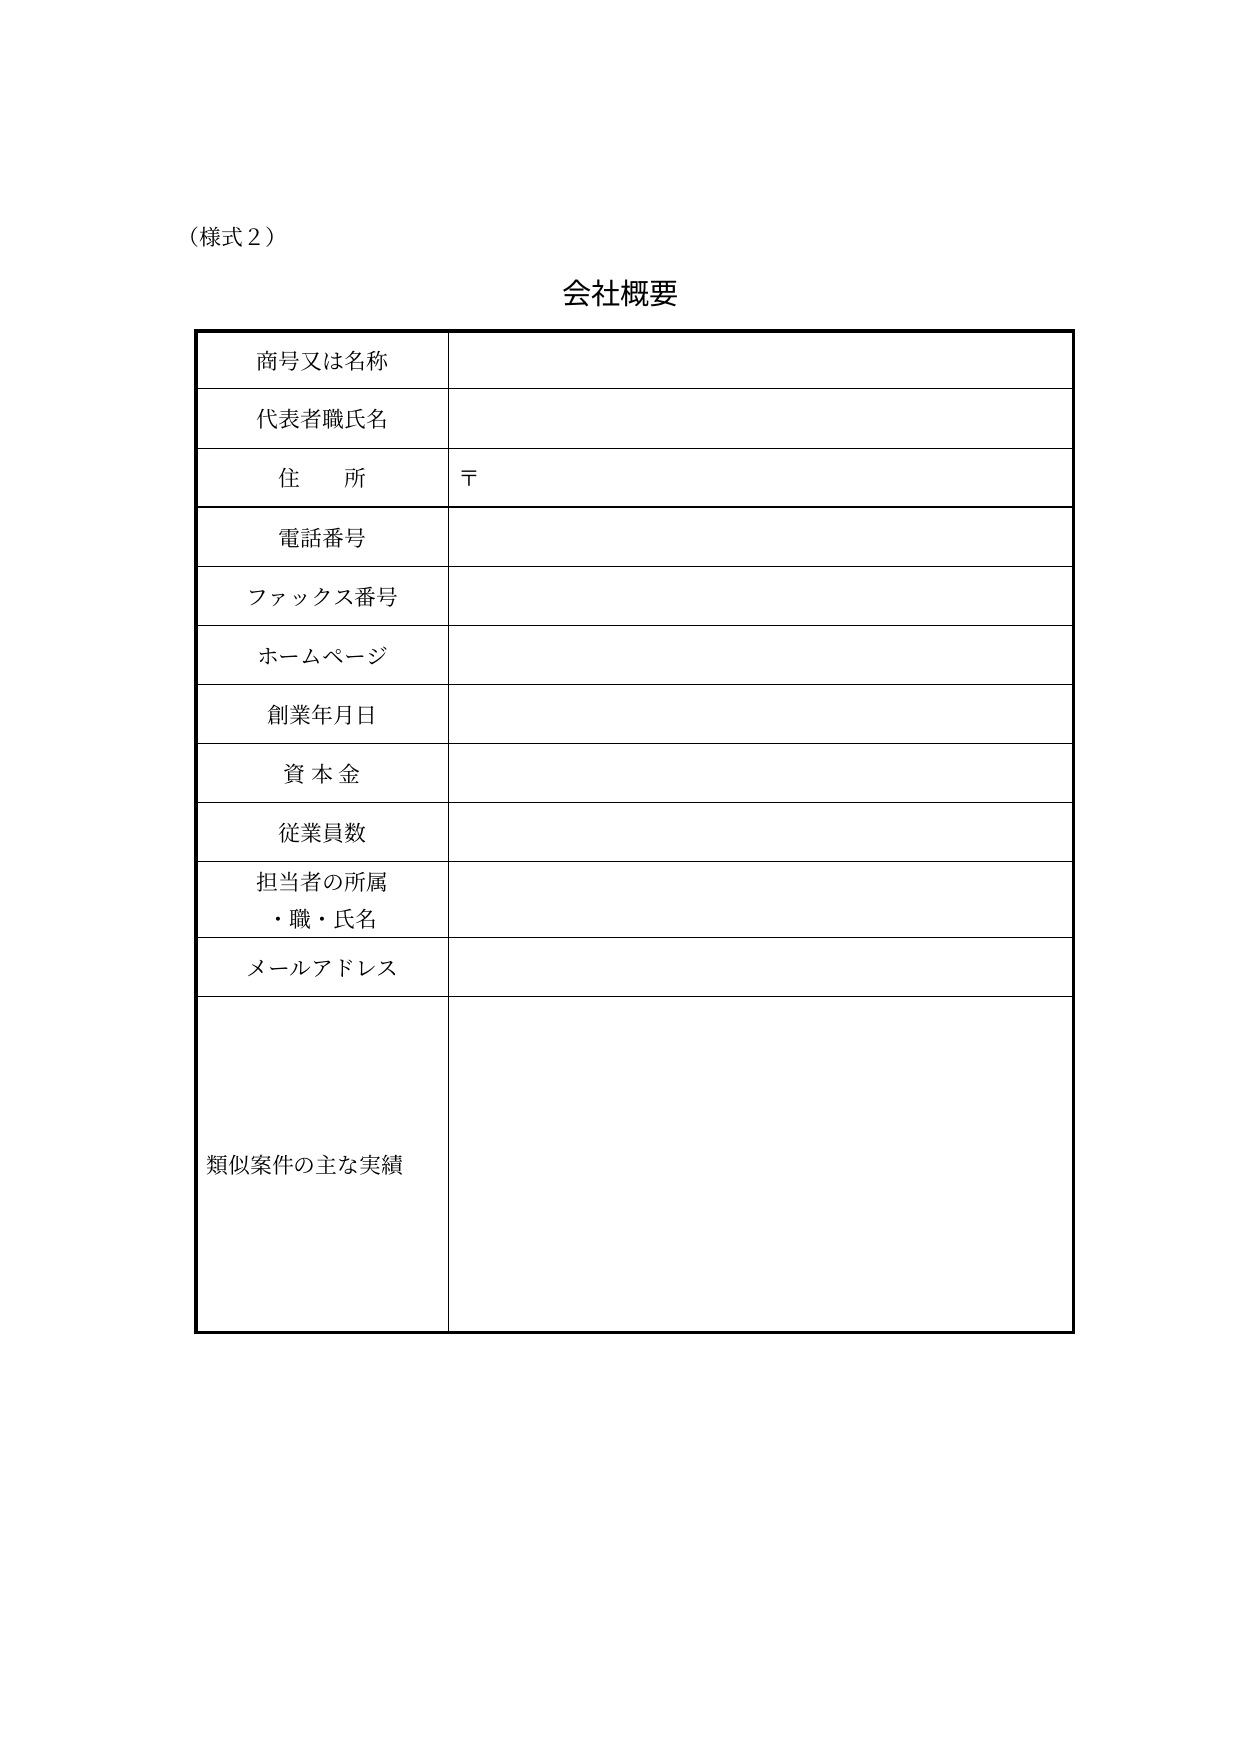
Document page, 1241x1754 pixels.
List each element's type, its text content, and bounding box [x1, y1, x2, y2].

text （様式２） [177, 217, 1063, 254]
table_cell [449, 567, 1072, 624]
table_cell 代表者職氏名 [198, 389, 448, 447]
table_cell [449, 803, 1072, 861]
table_cell [449, 685, 1072, 743]
table_cell 資 本 金 [198, 744, 448, 802]
text 会社概要 [177, 254, 1063, 329]
table_cell [449, 744, 1072, 802]
table_cell [449, 997, 1072, 1331]
table_cell 担当者の所属 ・職・氏名 [198, 862, 448, 937]
table_cell メールアドレス [198, 938, 448, 996]
table_cell 従業員数 [198, 803, 448, 861]
table_cell 電話番号 [198, 508, 448, 566]
table_cell [449, 389, 1072, 447]
table_cell 創業年月日 [198, 685, 448, 743]
table_header [449, 333, 1072, 388]
table_cell [449, 862, 1072, 937]
table_cell ファックス番号 [198, 567, 448, 624]
table_cell 住 所 [198, 449, 448, 506]
table_cell ホームページ [198, 626, 448, 684]
table_cell [449, 626, 1072, 684]
table_cell [449, 938, 1072, 996]
table_cell 〒 [449, 449, 1072, 506]
table_header 商号又は名称 [198, 333, 448, 388]
table_cell [449, 508, 1072, 566]
table_cell 類似案件の主な実績 [198, 997, 448, 1331]
